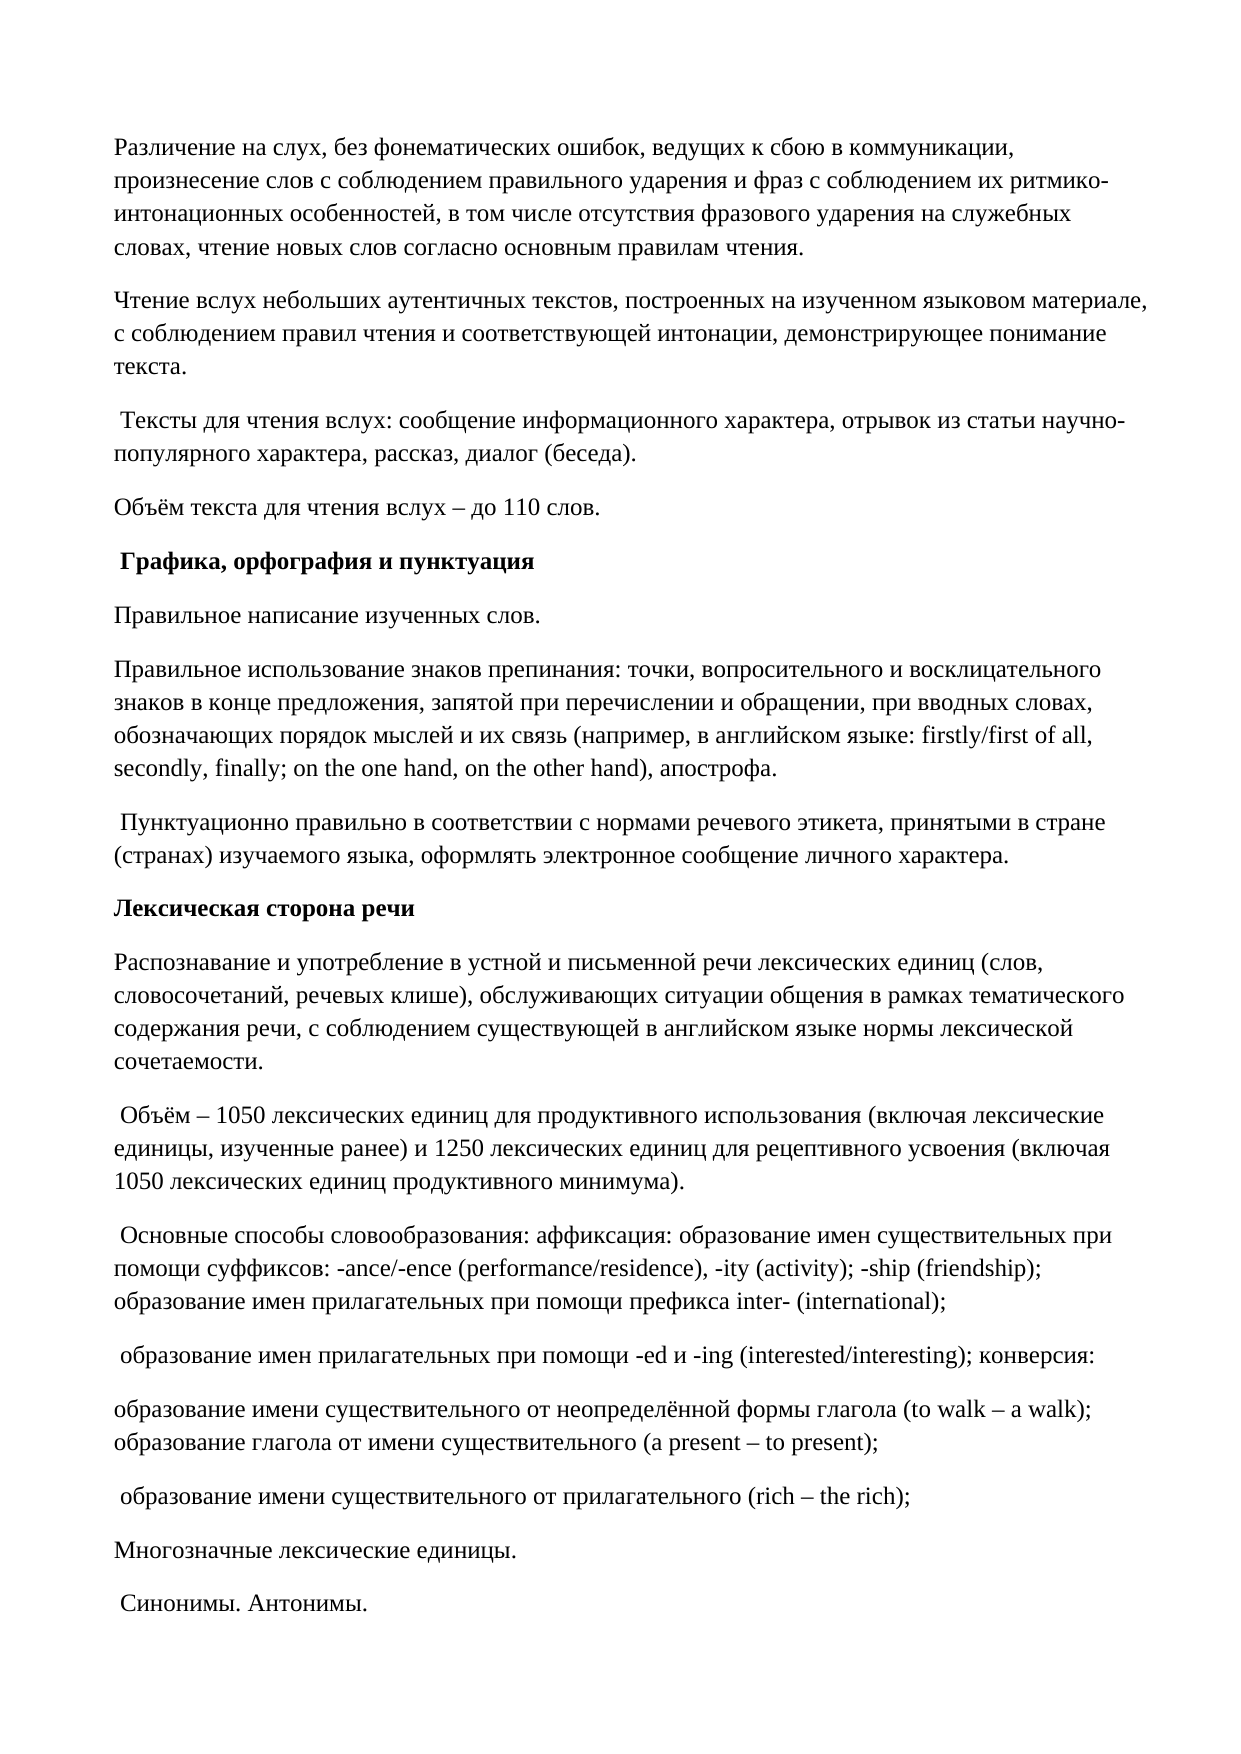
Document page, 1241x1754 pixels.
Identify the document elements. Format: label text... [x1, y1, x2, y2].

text Основные способы словообразования: аффиксация: образование имен существительных при помощи суффиксов: -ance/-ence (performance/residence), -ity (activity); -ship (friendship); образование имен прилагательных при помощи префикса inter- (international); [113, 1220, 1155, 1315]
text Объём текста для чтения вслух – до 110 слов. [113, 492, 1155, 521]
text Лексическая сторона речи [113, 893, 1155, 922]
text Тексты для чтения вслух: сообщение информационного характера, отрывок из статьи научно-популярного характера, рассказ, диалог (беседа). [113, 405, 1155, 467]
text Объём – 1050 лексических единиц для продуктивного использования (включая лексические единицы, изученные ранее) и 1250 лексических единиц для рецептивного усвоения (включая 1050 лексических единиц продуктивного минимума). [113, 1100, 1155, 1195]
text Распознавание и употребление в устной и письменной речи лексических единиц (слов, словосочетаний, речевых клише), обслуживающих ситуации общения в рамках тематического содержания речи, с соблюдением существующей в английском языке нормы лексической сочетаемости. [113, 947, 1155, 1075]
text Чтение вслух небольших аутентичных текстов, построенных на изученном языковом материале, с соблюдением правил чтения и соответствующей интонации, демонстрирующее понимание текста. [113, 285, 1155, 380]
text Многозначные лексические единицы. [113, 1535, 1155, 1563]
text Графика, орфография и пунктуация [113, 546, 1155, 575]
text образование имени существительного от прилагательного (rich – the rich); [113, 1481, 1155, 1509]
text Различение на слух, без фонематических ошибок, ведущих к сбою в коммуникации, произнесение слов с соблюдением правильного ударения и фраз с соблюдением их ритмико-интонационных особенностей, в том числе отсутствия фразового ударения на служебных словах, чтение новых слов согласно основным правилам чтения. [113, 132, 1155, 260]
text Синонимы. Антонимы. [113, 1588, 1155, 1617]
text Пунктуационно правильно в соответствии с нормами речевого этикета, принятыми в стране (странах) изучаемого языка, оформлять электронное сообщение личного характера. [113, 807, 1155, 868]
text Правильное написание изученных слов. [113, 600, 1155, 629]
text образование имен прилагательных при помощи -ed и -ing (interested/interesting); конверсия: [113, 1340, 1155, 1369]
text образование имени существительного от неопределённой формы глагола (to walk – a walk); образование глагола от имени существительного (a present – to present); [113, 1394, 1155, 1456]
text Правильное использование знаков препинания: точки, вопросительного и восклицательного знаков в конце предложения, запятой при перечислении и обращении, при вводных словах, обозначающих порядок мыслей и их связь (например, в английском языке: firstly/first of all, secondly, finally; on the one hand, on the other hand), апострофа. [113, 654, 1155, 782]
